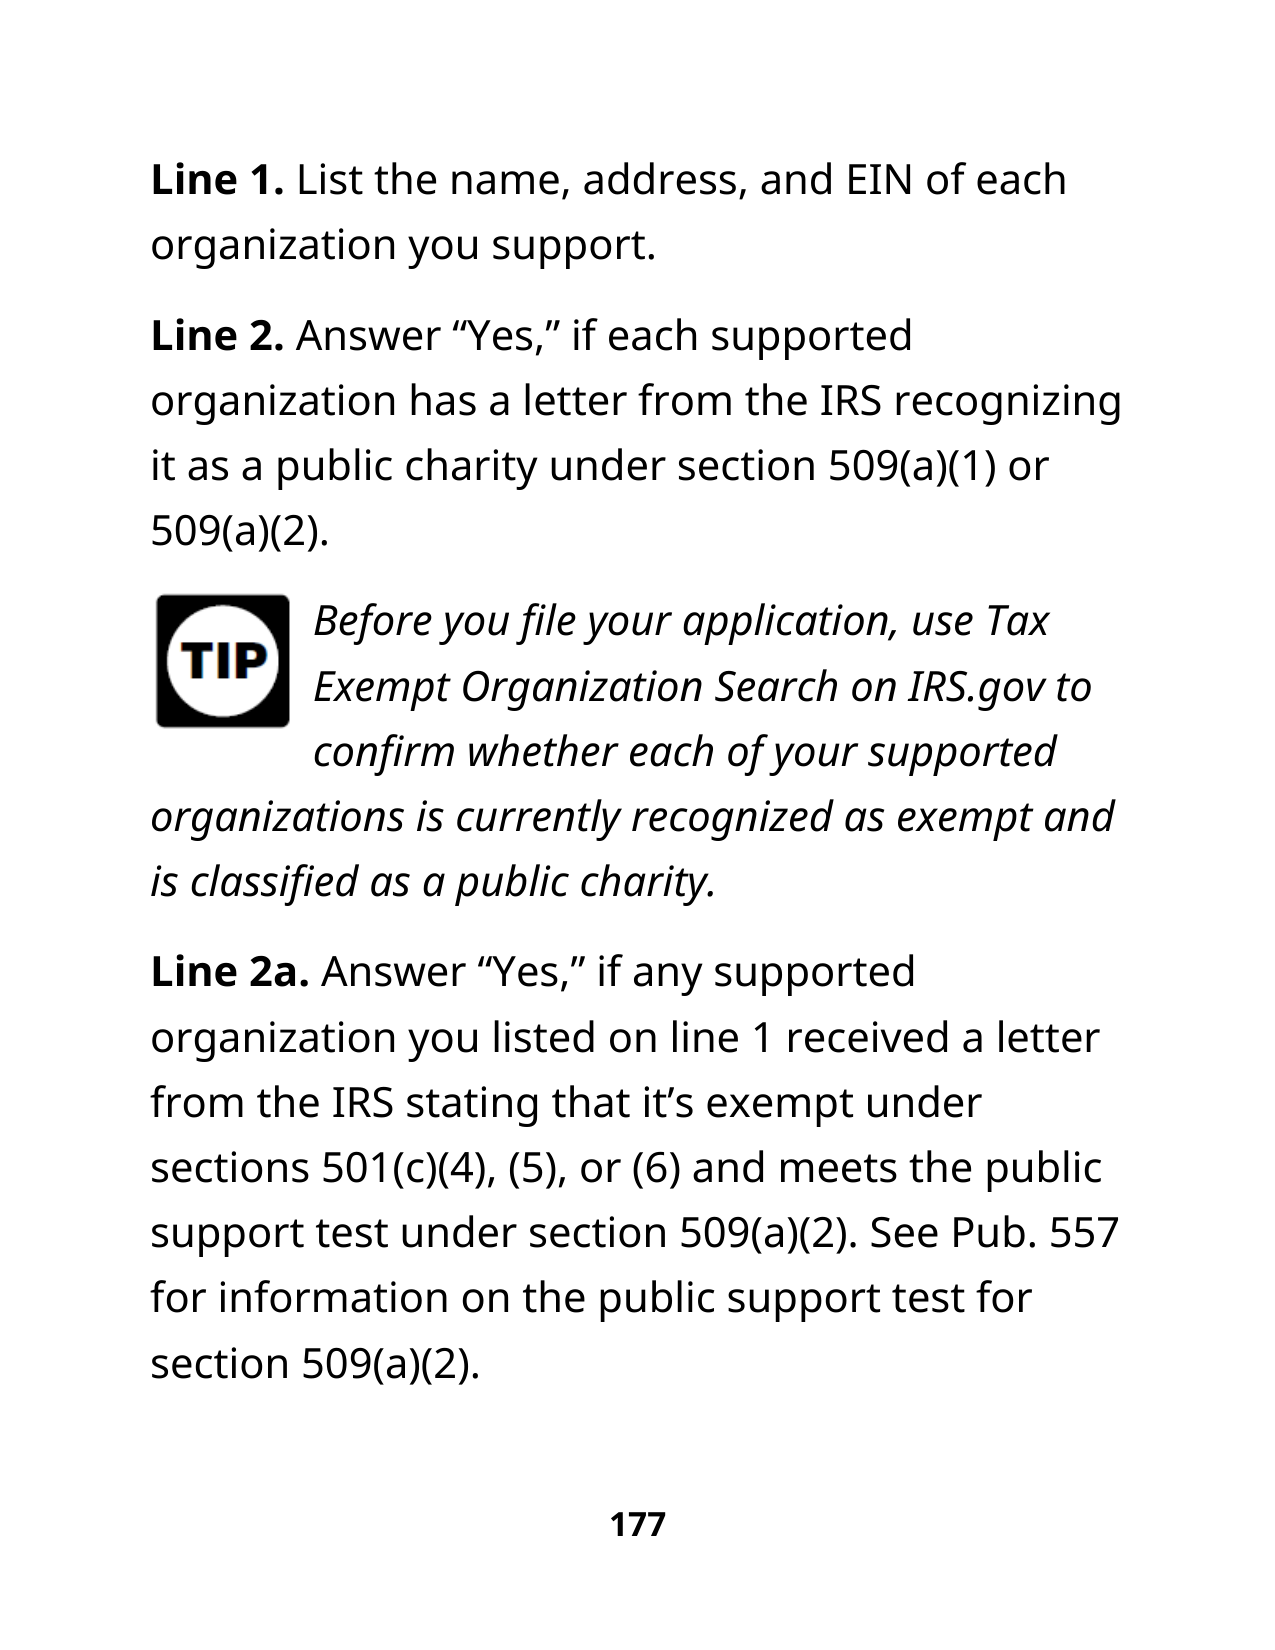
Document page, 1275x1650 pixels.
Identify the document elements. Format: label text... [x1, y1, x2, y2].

text Line 1. List the name, address, and EIN of each organization you support. [150, 150, 1125, 272]
picture [150, 591, 294, 731]
text Before you file your application, use Tax Exempt Organization Search on IRS.gov to confirm whether each of your supported organizations is currently recognized as exempt and is classified as a public charity. [150, 591, 1125, 909]
text Line 2. Answer “Yes,” if each supported organization has a letter from the IRS recognizing it as a public charity under section 509(a)(1) or 509(a)(2). [150, 305, 1125, 558]
text Line 2a. Answer “Yes,” if any supported organization you listed on line 1 received a letter from the IRS stating that it’s exempt under sections 501(c)(4), (5), or (6) and meets the public support test under section 509(a)(2). See Pub. 557 for information on the public support test for section 509(a)(2). [150, 942, 1125, 1390]
